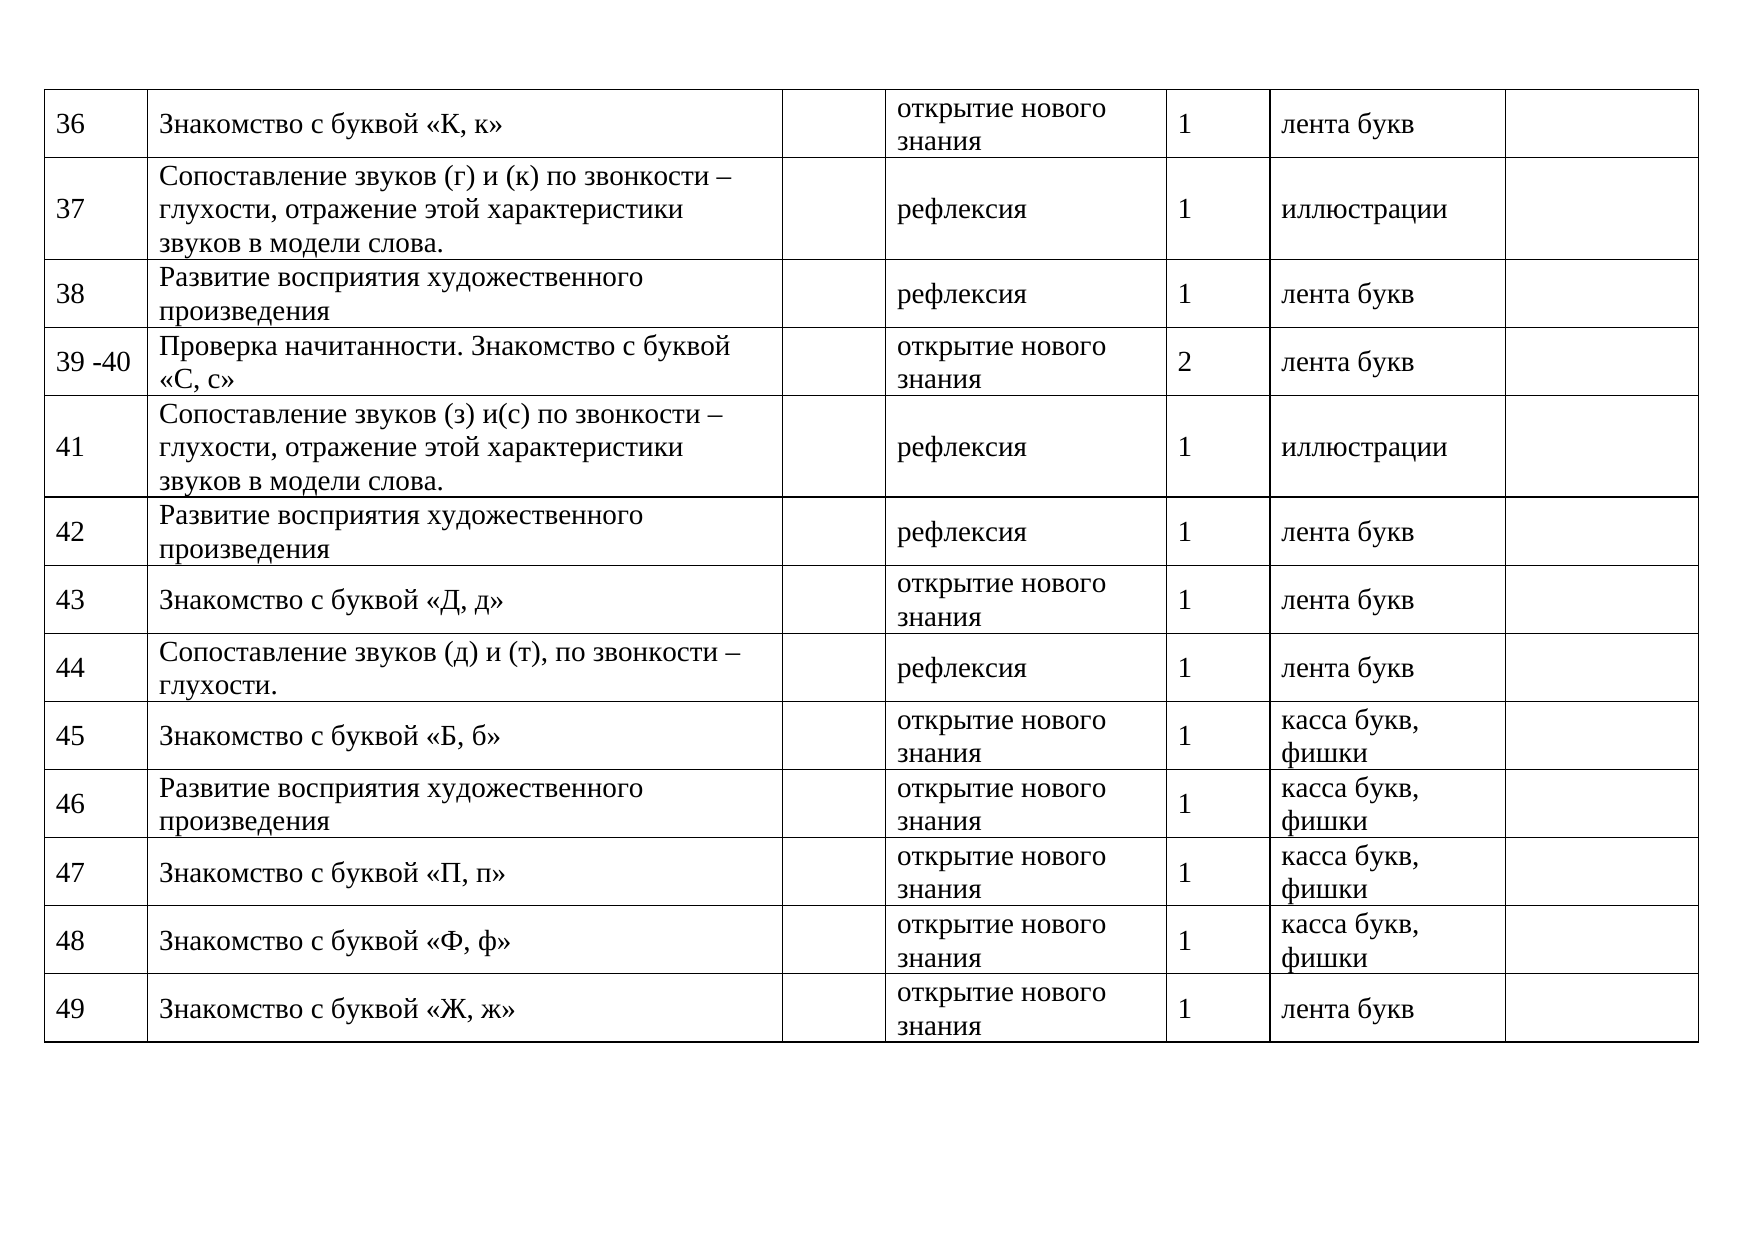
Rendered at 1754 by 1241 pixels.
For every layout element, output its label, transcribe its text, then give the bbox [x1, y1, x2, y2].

table_cell [1506, 566, 1698, 633]
table_cell [1506, 974, 1698, 1041]
table_cell открытие нового знания [886, 702, 1166, 769]
table_cell 1 [1167, 566, 1269, 633]
table_cell [783, 260, 885, 327]
table_cell [1506, 634, 1698, 701]
table_cell [783, 396, 885, 496]
table_cell касса букв, фишки [1271, 770, 1505, 837]
table_cell лента букв [1271, 498, 1505, 564]
table_cell 41 [45, 396, 147, 496]
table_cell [886, 90, 1166, 157]
table_cell касса букв, фишки [1271, 702, 1505, 769]
table_cell 37 [45, 158, 147, 258]
table_cell рефлексия [886, 260, 1166, 327]
table_cell лента букв [1271, 90, 1505, 157]
table_cell 1 [1167, 260, 1269, 327]
table_cell Знакомство с буквой «Ф, ф» [148, 906, 782, 973]
table_cell Знакомство с буквой «Д, д» [148, 566, 782, 633]
table_cell [783, 770, 885, 837]
table_cell 47 [45, 838, 147, 905]
table_cell 38 [45, 260, 147, 327]
table_cell [1506, 158, 1698, 258]
table_cell 1 [1167, 770, 1269, 837]
table_cell рефлексия [886, 634, 1166, 701]
table_cell Развитие восприятия художественного произведения [148, 770, 782, 837]
table_cell лента букв [1271, 260, 1505, 327]
table_cell [1506, 396, 1698, 496]
table_cell Знакомство с буквой «К, к» [148, 90, 782, 157]
table_cell открытие нового знания [886, 838, 1166, 905]
table_cell [1506, 838, 1698, 905]
table_cell 49 [45, 974, 147, 1041]
table_cell [783, 974, 885, 1041]
table_cell рефлексия [886, 396, 1166, 496]
table_cell 43 [45, 566, 147, 633]
table_cell 44 [45, 634, 147, 701]
table_cell Сопоставление звуков (з) и(с) по звонкости – глухости, отражение этой характеристики звуков в модели слова. [148, 396, 782, 496]
table_cell открытие нового знания [886, 770, 1166, 837]
table_cell Сопоставление звуков (г) и (к) по звонкости – глухости, отражение этой характеристики звуков в модели слова. [148, 158, 782, 258]
table_cell иллюстрации [1271, 158, 1505, 258]
table_cell 1 [1167, 974, 1269, 1041]
table_cell [783, 702, 885, 769]
table_cell лента букв [1271, 328, 1505, 395]
table_cell лента букв [1271, 634, 1505, 701]
table_cell [1506, 260, 1698, 327]
table_cell [783, 634, 885, 701]
table_cell [1506, 498, 1698, 564]
table_cell Развитие восприятия художественного произведения [148, 498, 782, 564]
table_cell 1 [1167, 90, 1269, 157]
table_cell касса букв, фишки [1271, 838, 1505, 905]
table_cell 45 [45, 702, 147, 769]
table_cell Проверка начитанности. Знакомство с буквой «С, с» [148, 328, 782, 395]
table_cell 1 [1167, 634, 1269, 701]
table_cell Знакомство с буквой «П, п» [148, 838, 782, 905]
table_cell 1 [1167, 396, 1269, 496]
table_cell 42 [45, 498, 147, 564]
table_cell 46 [45, 770, 147, 837]
table_cell открытие нового знания [886, 328, 1166, 395]
table_cell 36 [45, 90, 147, 157]
table_cell 1 [1167, 702, 1269, 769]
table_cell [1506, 906, 1698, 973]
table_cell [1506, 90, 1698, 157]
table_cell 1 [1167, 906, 1269, 973]
table_cell 39 -40 [45, 328, 147, 395]
table_cell Знакомство с буквой «Ж, ж» [148, 974, 782, 1041]
table_cell [1506, 702, 1698, 769]
table_cell открытие нового знания [886, 566, 1166, 633]
table_cell лента букв [1271, 974, 1505, 1041]
table_cell [783, 158, 885, 258]
table_cell рефлексия [886, 498, 1166, 564]
table_cell открытие нового знания [886, 974, 1166, 1041]
table_cell [783, 90, 885, 157]
table_cell [783, 838, 885, 905]
table_cell 48 [45, 906, 147, 973]
table_cell [783, 328, 885, 395]
table_cell 1 [1167, 498, 1269, 564]
table_cell [783, 906, 885, 973]
table_cell рефлексия [886, 158, 1166, 258]
table_cell Развитие восприятия художественного произведения [148, 260, 782, 327]
table_cell [1506, 328, 1698, 395]
table_cell лента букв [1271, 566, 1505, 633]
table_cell открытие нового знания [886, 906, 1166, 973]
table_cell Сопоставление звуков (д) и (т), по звонкости – глухости. [148, 634, 782, 701]
table_cell Знакомство с буквой «Б, б» [148, 702, 782, 769]
table_cell [783, 498, 885, 564]
table_cell иллюстрации [1271, 396, 1505, 496]
table_cell 1 [1167, 158, 1269, 258]
table_cell 1 [1167, 838, 1269, 905]
table_cell [783, 566, 885, 633]
table_cell касса букв, фишки [1271, 906, 1505, 973]
table_cell 2 [1167, 328, 1269, 395]
table_cell [1506, 770, 1698, 837]
